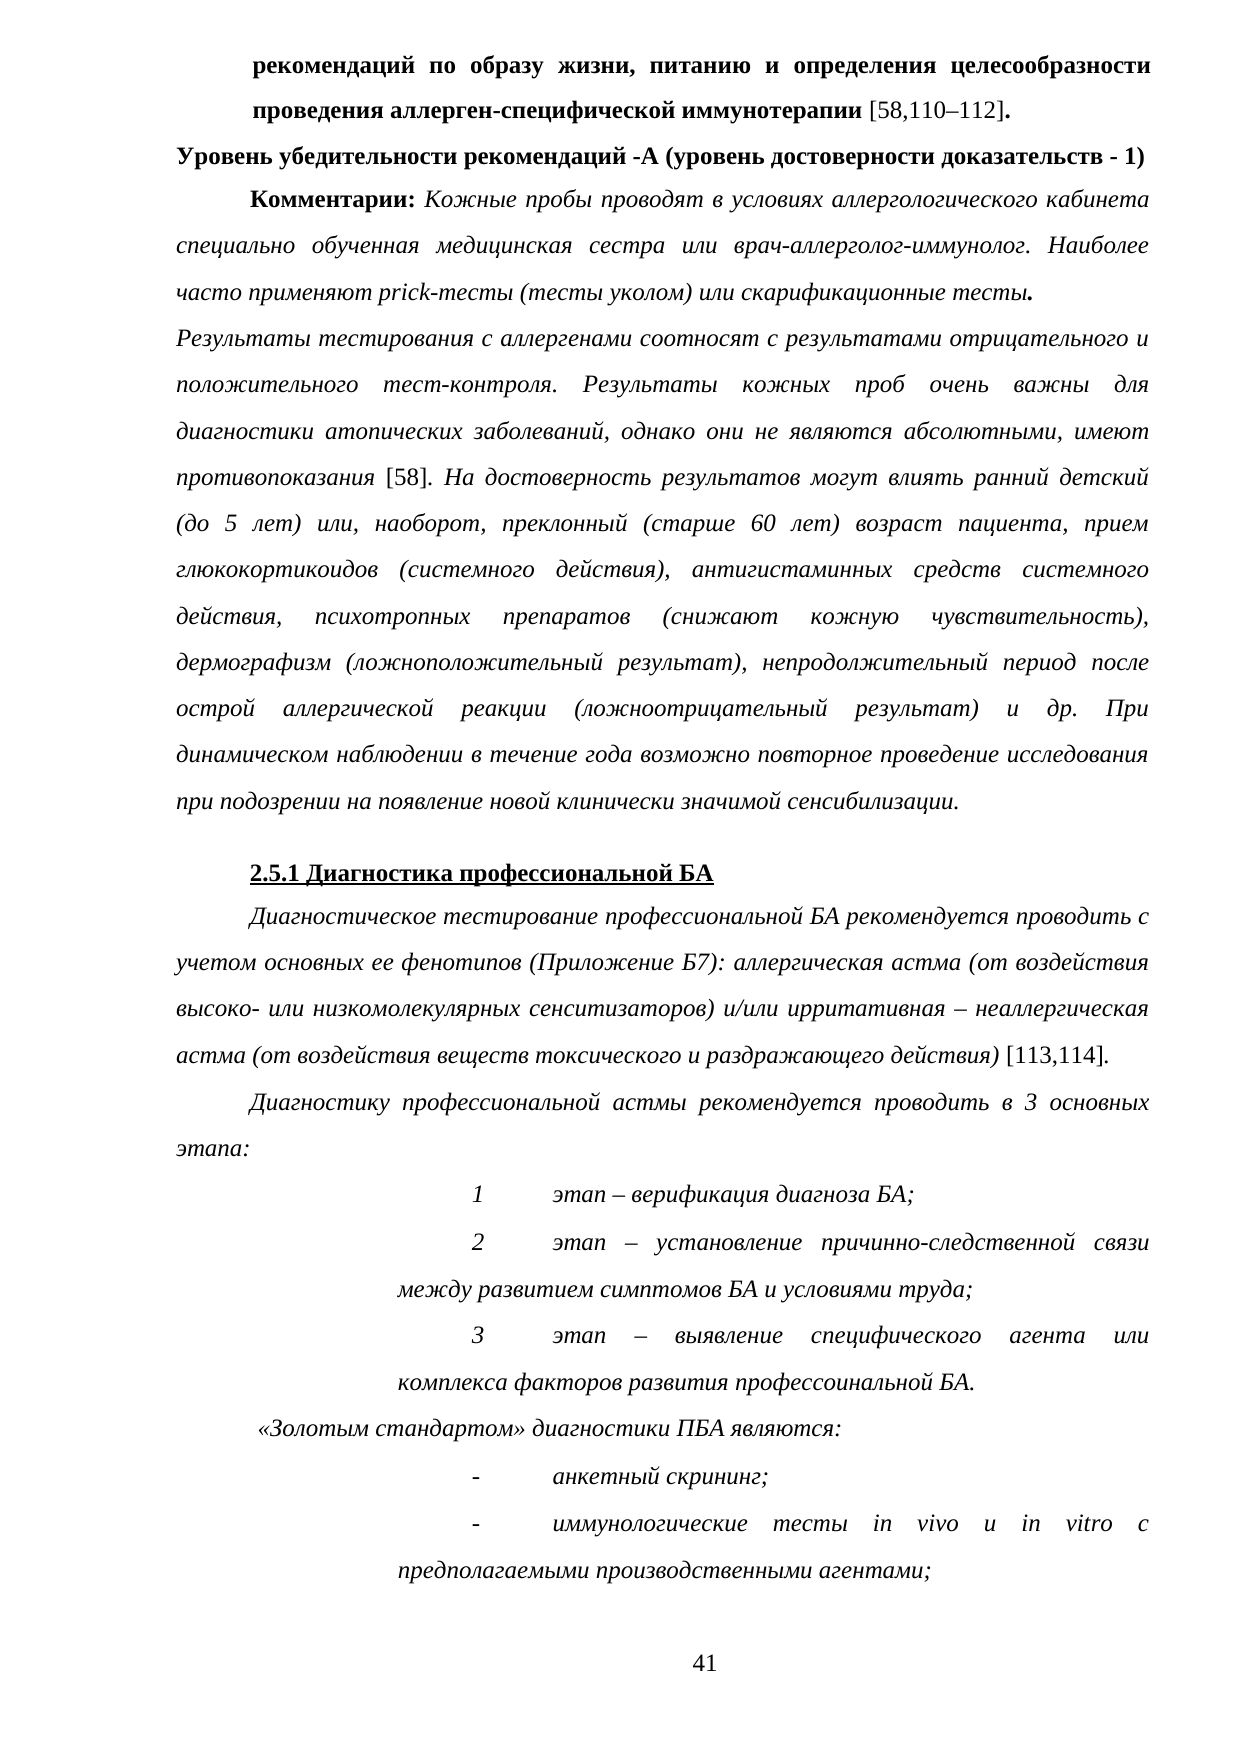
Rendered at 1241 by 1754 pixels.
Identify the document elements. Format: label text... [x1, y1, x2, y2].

text Диагностику профессиональной астмы рекомендуется проводить в 3 основных этапа: [176, 1087, 1152, 1162]
text Диагностическое тестирование профессиональной БА рекомендуется проводить с учетом основных ее фенотипов (Приложение Б7): аллергическая астма (от воздействия высоко- или низкомолекулярных сенситизаторов) и/или ирритативная – неаллергическая астма (от воздействия веществ токсического и раздражающего действия) [113,114]. [176, 901, 1152, 1068]
text «Золотым стандартом» диагностики ПБА являются: [251, 1413, 1065, 1442]
subtitle 2.5.1 Диагностика профессиональной БА [249, 858, 1152, 887]
list этап – установление причинно-следственной связи между развитием симптомов БА и условиями труда; [398, 1227, 1152, 1302]
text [215, 50, 1151, 124]
text Результаты тестирования с аллергенами соотносят с результатами отрицательного и положительного тест-контроля. Результаты кожных проб очень важны для диагностики атопических заболеваний, однако они не являются абсолютными, имеют противопоказания [58]. На достоверность результатов могут влиять ранний детский (до 5 лет) или, наоборот, преклонный (старше 60 лет) возраст пациента, прием глюкокортикоидов (системного действия), антигистаминных средств системного действия, психотропных препаратов (снижают кожную чувствительность), дермографизм (ложноположительный результат), непродолжительный период после острой аллергической реакции (ложноотрицательный результат) и др. При динамическом наблюдении в течение года возможно повторное проведение исследования при подозрении на появление новой клинически значимой сенсибилизации. [176, 323, 1152, 814]
list этап – верификация диагноза БА; [398, 1179, 1152, 1208]
text Комментарии: Кожные пробы проводят в условиях аллергологического кабинета специально обученная медицинская сестра или врач-аллерголог-иммунолог. Наиболее часто применяют prick-тесты (тесты уколом) или скарификационные тесты. [176, 184, 1152, 305]
list этап – выявление специфического агента или комплекса факторов развития профессоинальной БА. [398, 1320, 1152, 1395]
text Уровень убедительности рекомендаций -А (уровень достоверности доказательств - 1) [176, 141, 1151, 170]
list анкетный скрининг; [398, 1461, 1152, 1489]
list иммунологические тесты in vivo и in vitro с предполагаемыми производственными агентами; [398, 1508, 1152, 1583]
